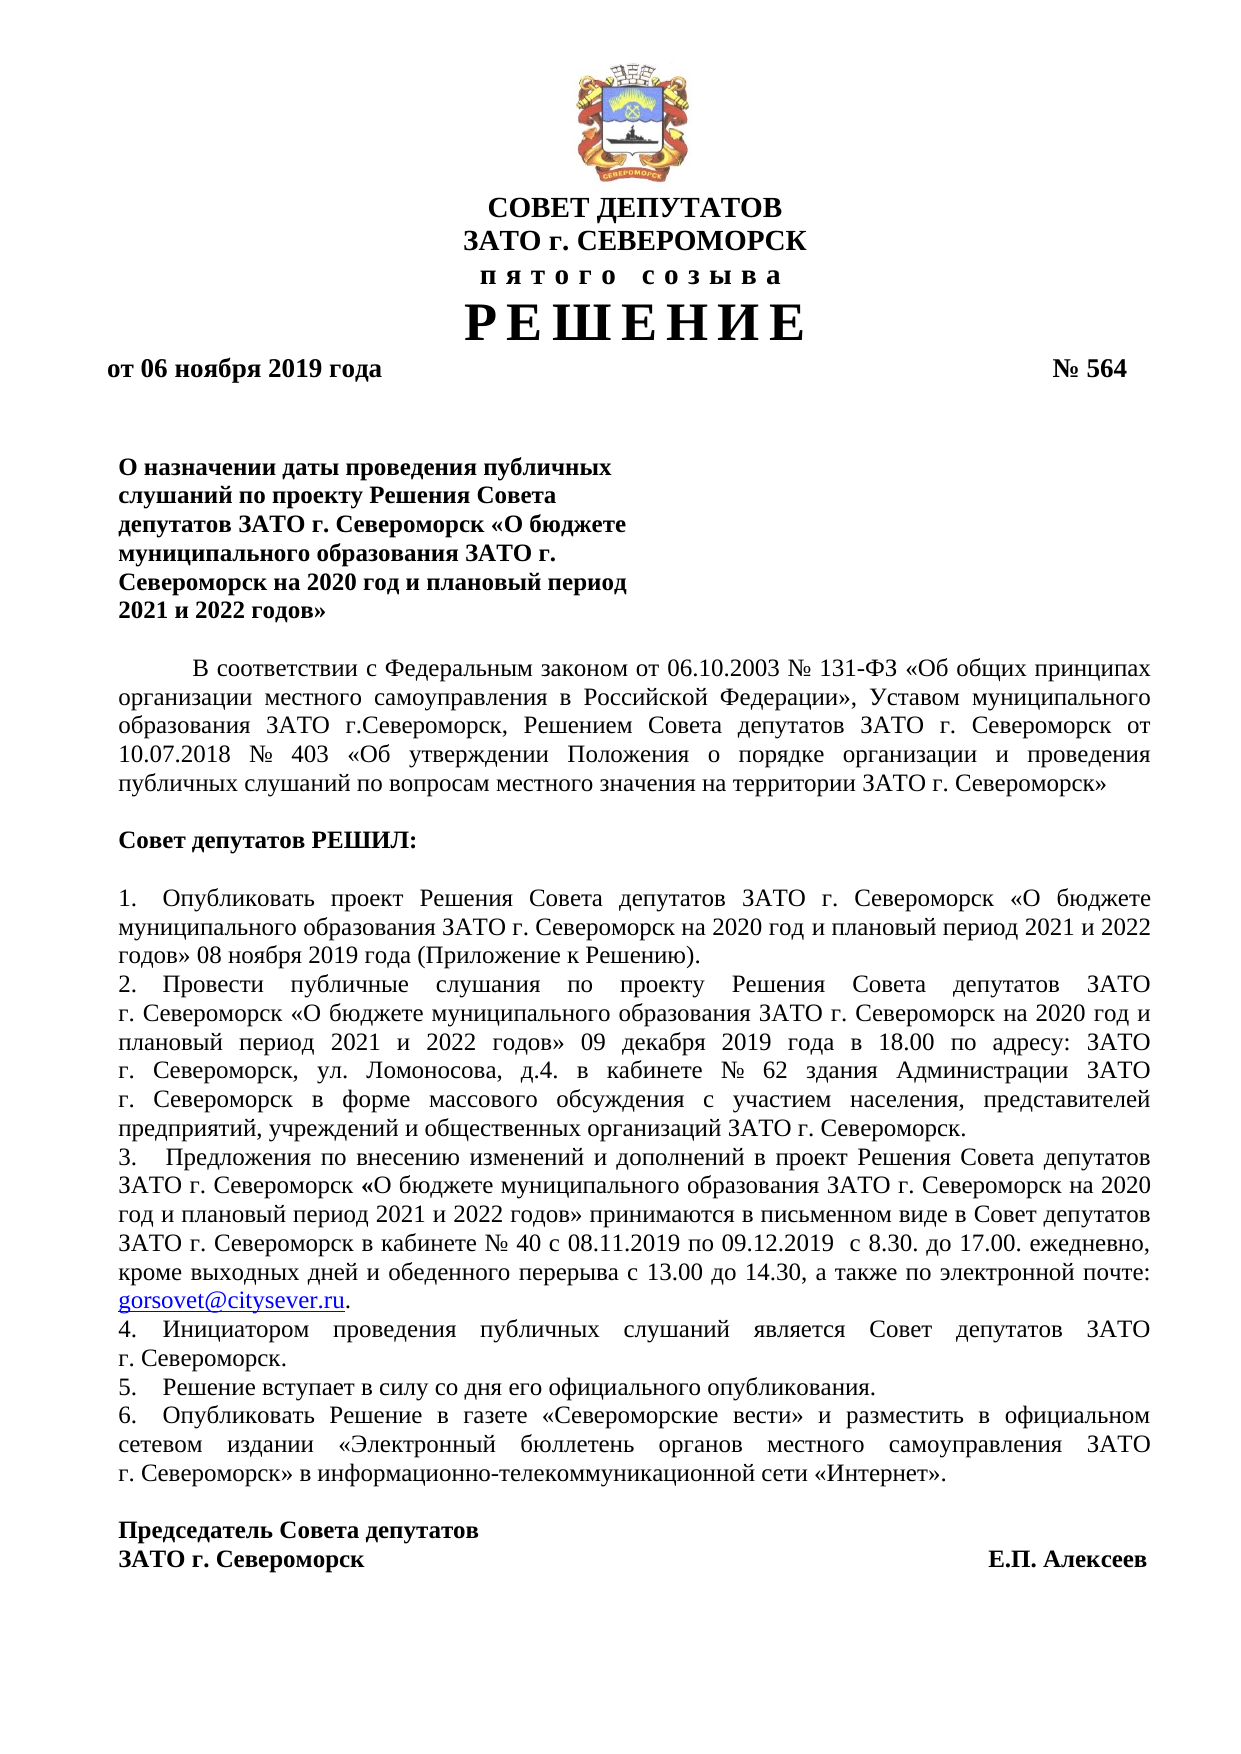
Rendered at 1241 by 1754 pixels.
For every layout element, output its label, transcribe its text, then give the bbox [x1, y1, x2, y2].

text пятого созыва [118, 257, 1152, 290]
text В соответствии с Федеральным законом от 06.10.2003 № 131-ФЗ «Об общих принципах организации местного самоуправления в Российской Федерации», Уставом муниципального образования ЗАТО г.Североморск, Решением Совета депутатов ЗАТО г. Североморск от 10.07.2018 № 403 «Об утверждении Положения о порядке организации и проведения публичных слушаний по вопросам местного значения на территории ЗАТО г. Североморск» [118, 653, 1152, 797]
list Провести публичные слушания по проекту Решения Совета депутатов ЗАТО г. Североморск «О бюджете муниципального образования ЗАТО г. Североморск на 2020 год и плановый период 2021 и 2022 годов» 09 декабря 2019 года в 18.00 по адресу: ЗАТО г. Североморск, ул. Ломоносова, д.4. в кабинете № 62 здания Администрации ЗАТО г. Североморск в форме массового обсуждения с участием населения, представителей предприятий, учреждений и общественных организаций ЗАТО г. Североморск. [118, 969, 1152, 1142]
text О назначении даты проведения публичных [118, 452, 694, 481]
picture [570, 59, 700, 190]
table_header от 06 ноября 2019 года № 564 [107, 353, 1130, 384]
text ЗАТО г. Североморск Е.П. Алексеев [118, 1544, 1152, 1573]
list Опубликовать Решение в газете «Североморские вести» и разместить в официальном сетевом издании «Электронный бюллетень органов местного самоуправления ЗАТО г. Североморск» в информационно-телекоммуникационной сети «Интернет». [118, 1401, 1152, 1487]
text Совет депутатов РЕШИЛ: [118, 826, 1152, 854]
text депутатов ЗАТО г. Североморск «О бюджете муниципального образования ЗАТО г. Североморск на 2020 год и плановый период [118, 509, 694, 596]
text СОВЕТ ДЕПУТАТОВ [118, 190, 1152, 223]
text 2021 и 2022 годов» [118, 596, 694, 624]
subtitle РЕШЕНИЕ [118, 290, 1152, 353]
text Председатель Совета депутатов [118, 1516, 1152, 1544]
list Инициатором проведения публичных слушаний является Совет депутатов ЗАТО г. Североморск. [118, 1314, 1152, 1372]
text 3. Предложения по внесению изменений и дополнений в проект Решения Совета депутатов ЗАТО г. Североморск «О бюджете муниципального образования ЗАТО г. Североморск на 2020 год и плановый период 2021 и 2022 годов» принимаются в письменном виде в Совет депутатов ЗАТО г. Североморск в кабинете № 40 с 08.11.2019 по 09.12.2019 с 8.30. до 17.00. ежедневно, кроме выходных дней и обеденного перерыва с 13.00 до 14.30, а также по электронной почте: gorsovet@citysever.ru. [118, 1142, 1152, 1314]
list Опубликовать проект Решения Совета депутатов ЗАТО г. Североморск «О бюджете муниципального образования ЗАТО г. Североморск на 2020 год и плановый период 2021 и 2022 годов» 08 ноября 2019 года (Приложение к Решению). [118, 883, 1152, 969]
text ЗАТО г. СЕВЕРОМОРСК [118, 223, 1152, 257]
text слушаний по проекту Решения Совета [118, 481, 694, 509]
list Решение вступает в силу со дня его официального опубликования. [118, 1372, 1152, 1401]
